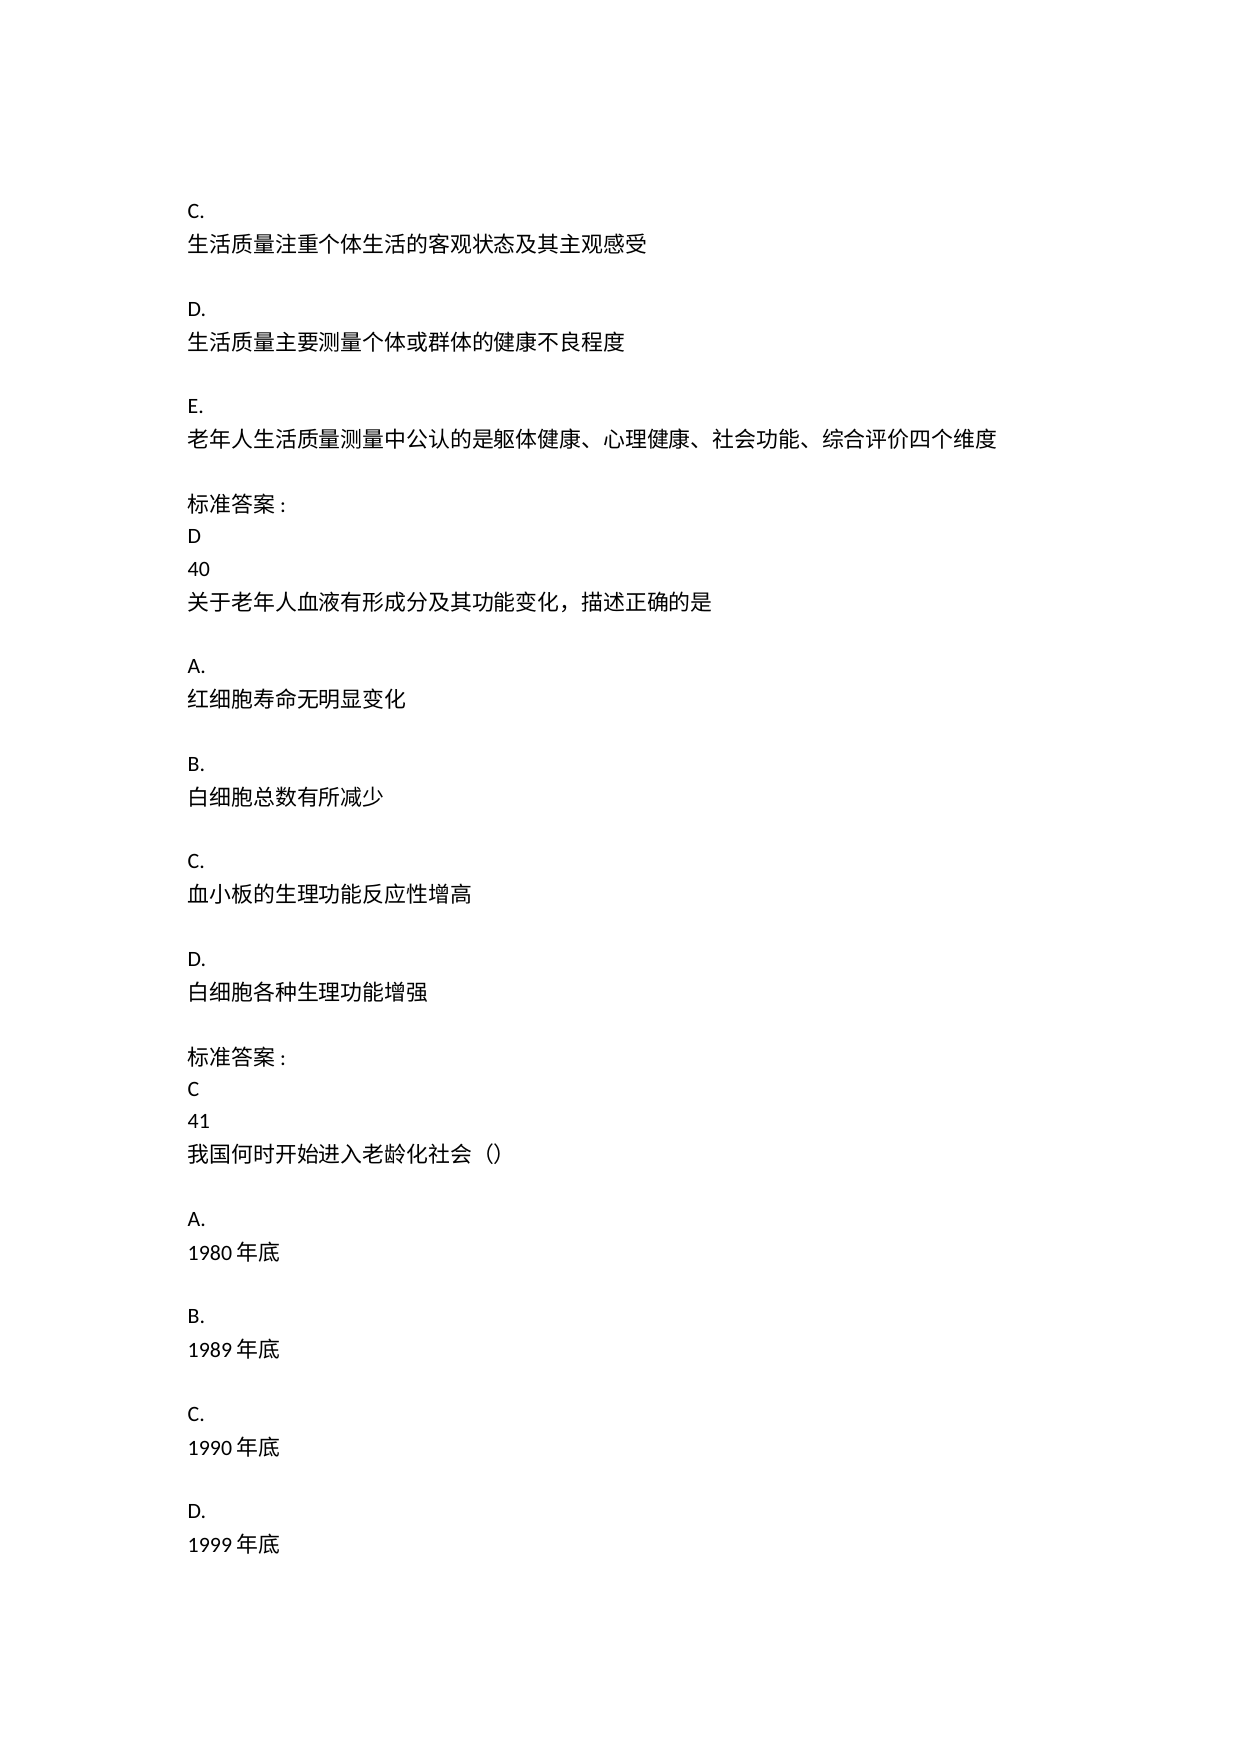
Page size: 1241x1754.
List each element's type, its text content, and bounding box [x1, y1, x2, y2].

text B. [187, 747, 1053, 779]
text E. [187, 389, 1053, 422]
text A. [187, 1202, 1053, 1234]
text D. [187, 292, 1053, 324]
text 1980年底 [187, 1234, 1053, 1267]
text 白细胞总数有所减少 [187, 779, 1053, 812]
text 标准答案 : [187, 487, 1053, 519]
text 1989年底 [187, 1332, 1053, 1364]
text 关于老年人血液有形成分及其功能变化，描述正确的是 [187, 584, 1053, 617]
text C. [187, 194, 1053, 227]
text A. [187, 649, 1053, 682]
text C [187, 1072, 1053, 1104]
text B. [187, 1299, 1053, 1332]
text 生活质量注重个体生活的客观状态及其主观感受 [187, 227, 1053, 259]
text 生活质量主要测量个体或群体的健康不良程度 [187, 324, 1053, 357]
text 1990年底 [187, 1429, 1053, 1462]
text 白细胞各种生理功能增强 [187, 974, 1053, 1007]
text D. [187, 1494, 1053, 1527]
text 1999年底 [187, 1527, 1053, 1559]
text 标准答案 : [187, 1039, 1053, 1072]
text 41 [187, 1104, 1053, 1137]
text 40 [187, 552, 1053, 584]
text 我国何时开始进入老龄化社会（） [187, 1137, 1053, 1169]
text D [187, 519, 1053, 552]
text 老年人生活质量测量中公认的是躯体健康、心理健康、社会功能、综合评价四个维度 [187, 422, 1053, 454]
text D. [187, 942, 1053, 974]
text C. [187, 1397, 1053, 1429]
text C. [187, 844, 1053, 877]
text 红细胞寿命无明显变化 [187, 682, 1053, 714]
text 血小板的生理功能反应性增高 [187, 877, 1053, 909]
